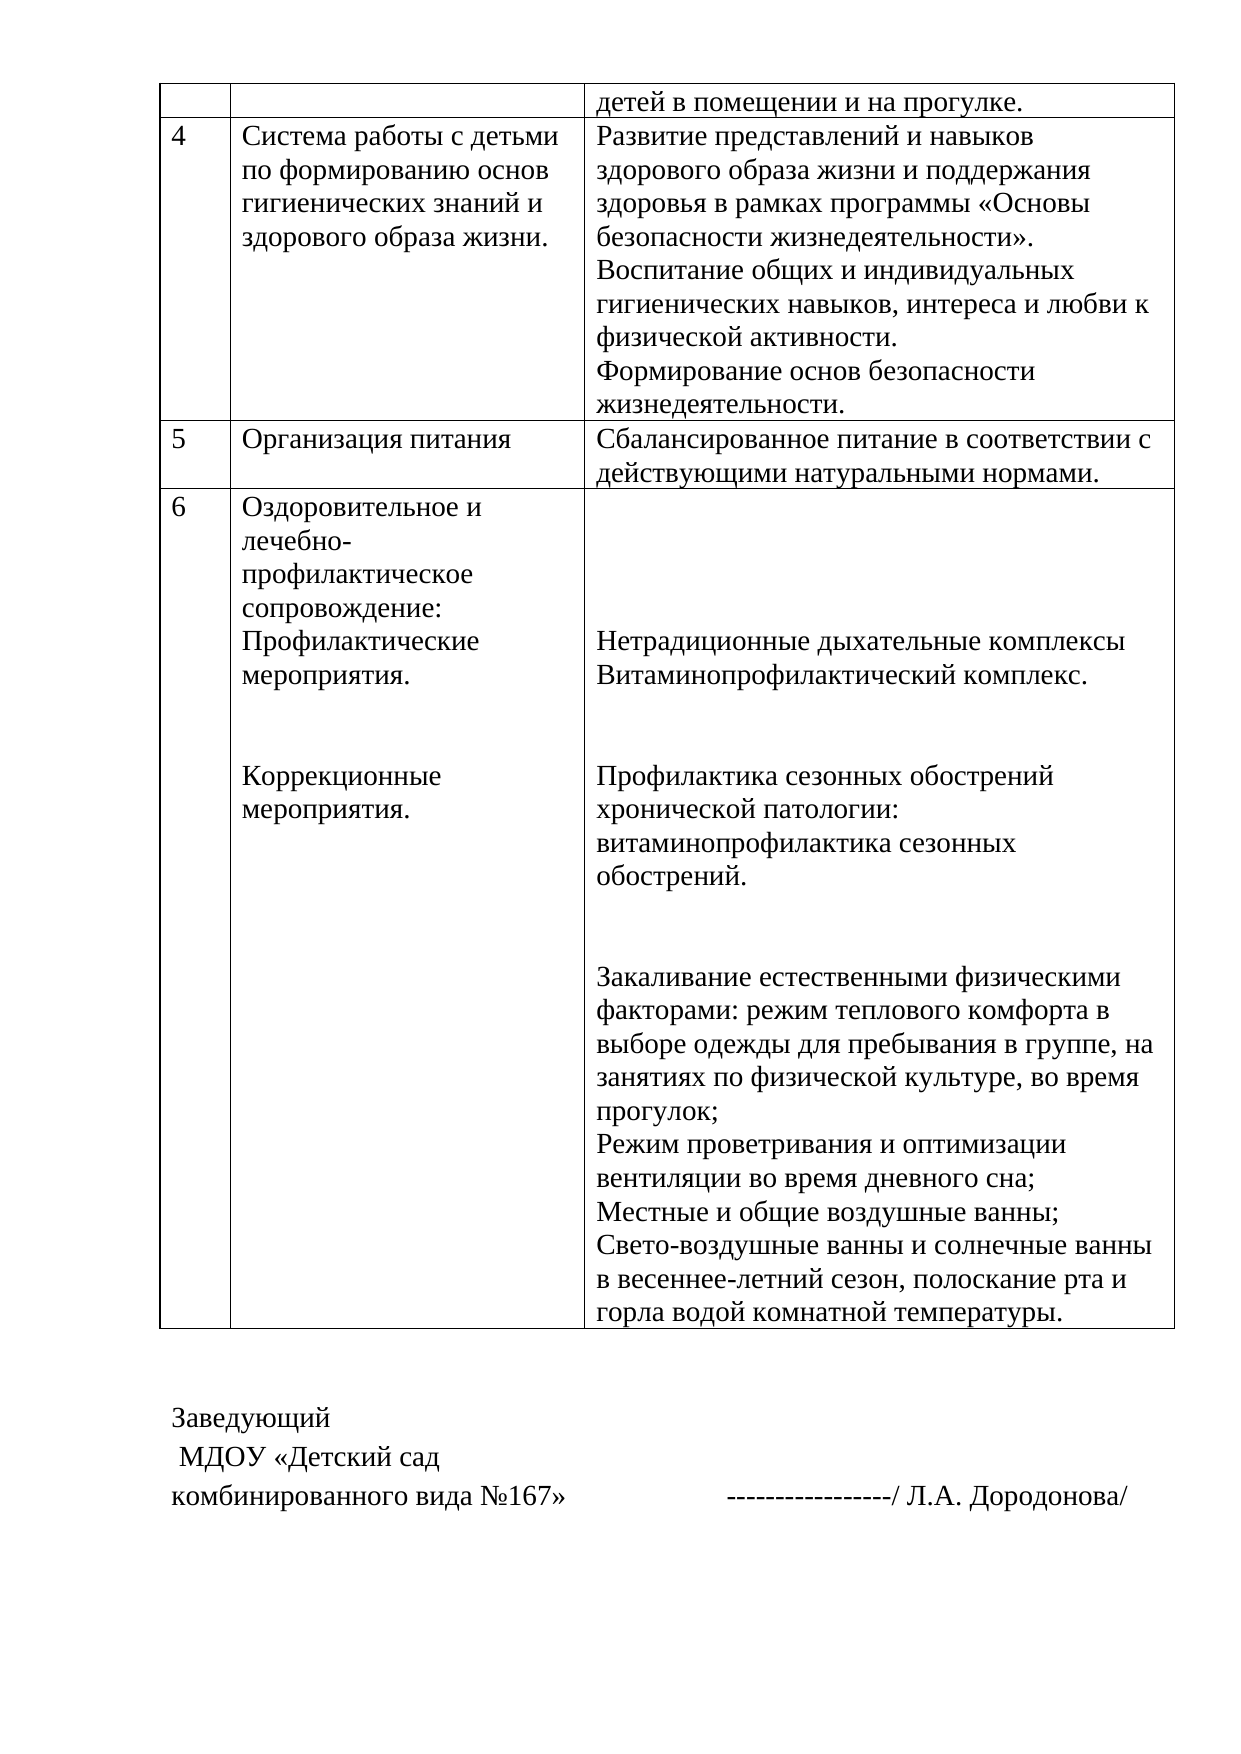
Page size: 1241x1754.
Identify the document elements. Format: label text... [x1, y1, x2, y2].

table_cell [231, 84, 584, 117]
text МДОУ «Детский сад [171, 1439, 1163, 1473]
table_cell 4 [161, 118, 230, 420]
table_cell Развитие представлений и навыков здорового образа жизни и поддержания здоровья в рамках программы «Основы безопасности жизнедеятельности». Воспитание общих и индивидуальных гигиенических навыков, интереса и любви к физической активности. Формирование основ безопасности жизнедеятельности. [585, 118, 1174, 420]
table_cell Нетрадиционные дыхательные комплексы Витаминопрофилактический комплекс. Профилактика сезонных обострений хронической патологии: витаминопрофилактика сезонных обострений. Закаливание естественными физическими факторами: режим теплового комфорта в выборе одежды для пребывания в группе, на занятиях по физической культуре, во время прогулок; Режим проветривания и оптимизации вентиляции во время дневного сна; Местные и общие воздушные ванны; Свето-воздушные ванны и солнечные ванны в весеннее-летний сезон, полоскание рта и горла водой комнатной температуры. [585, 489, 1174, 1328]
table_cell Оздоровительное и лечебно-профилактическое сопровождение: Профилактические мероприятия. Коррекционные мероприятия. [231, 489, 584, 1328]
table_cell Сбалансированное питание в соответствии с действующими натуральными нормами. [585, 421, 1174, 488]
table_cell 6 [161, 489, 230, 1328]
text Заведующий [171, 1401, 1163, 1434]
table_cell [585, 84, 1174, 117]
table_cell 5 [161, 421, 230, 488]
table_cell Система работы с детьми по формированию основ гигиенических знаний и здорового образа жизни. [231, 118, 584, 420]
table_cell 3 [161, 84, 230, 117]
table_cell Организация питания [231, 421, 584, 488]
text комбинированного вида №167» -----------------/ Л.А. Дородонова/ [171, 1478, 1163, 1511]
